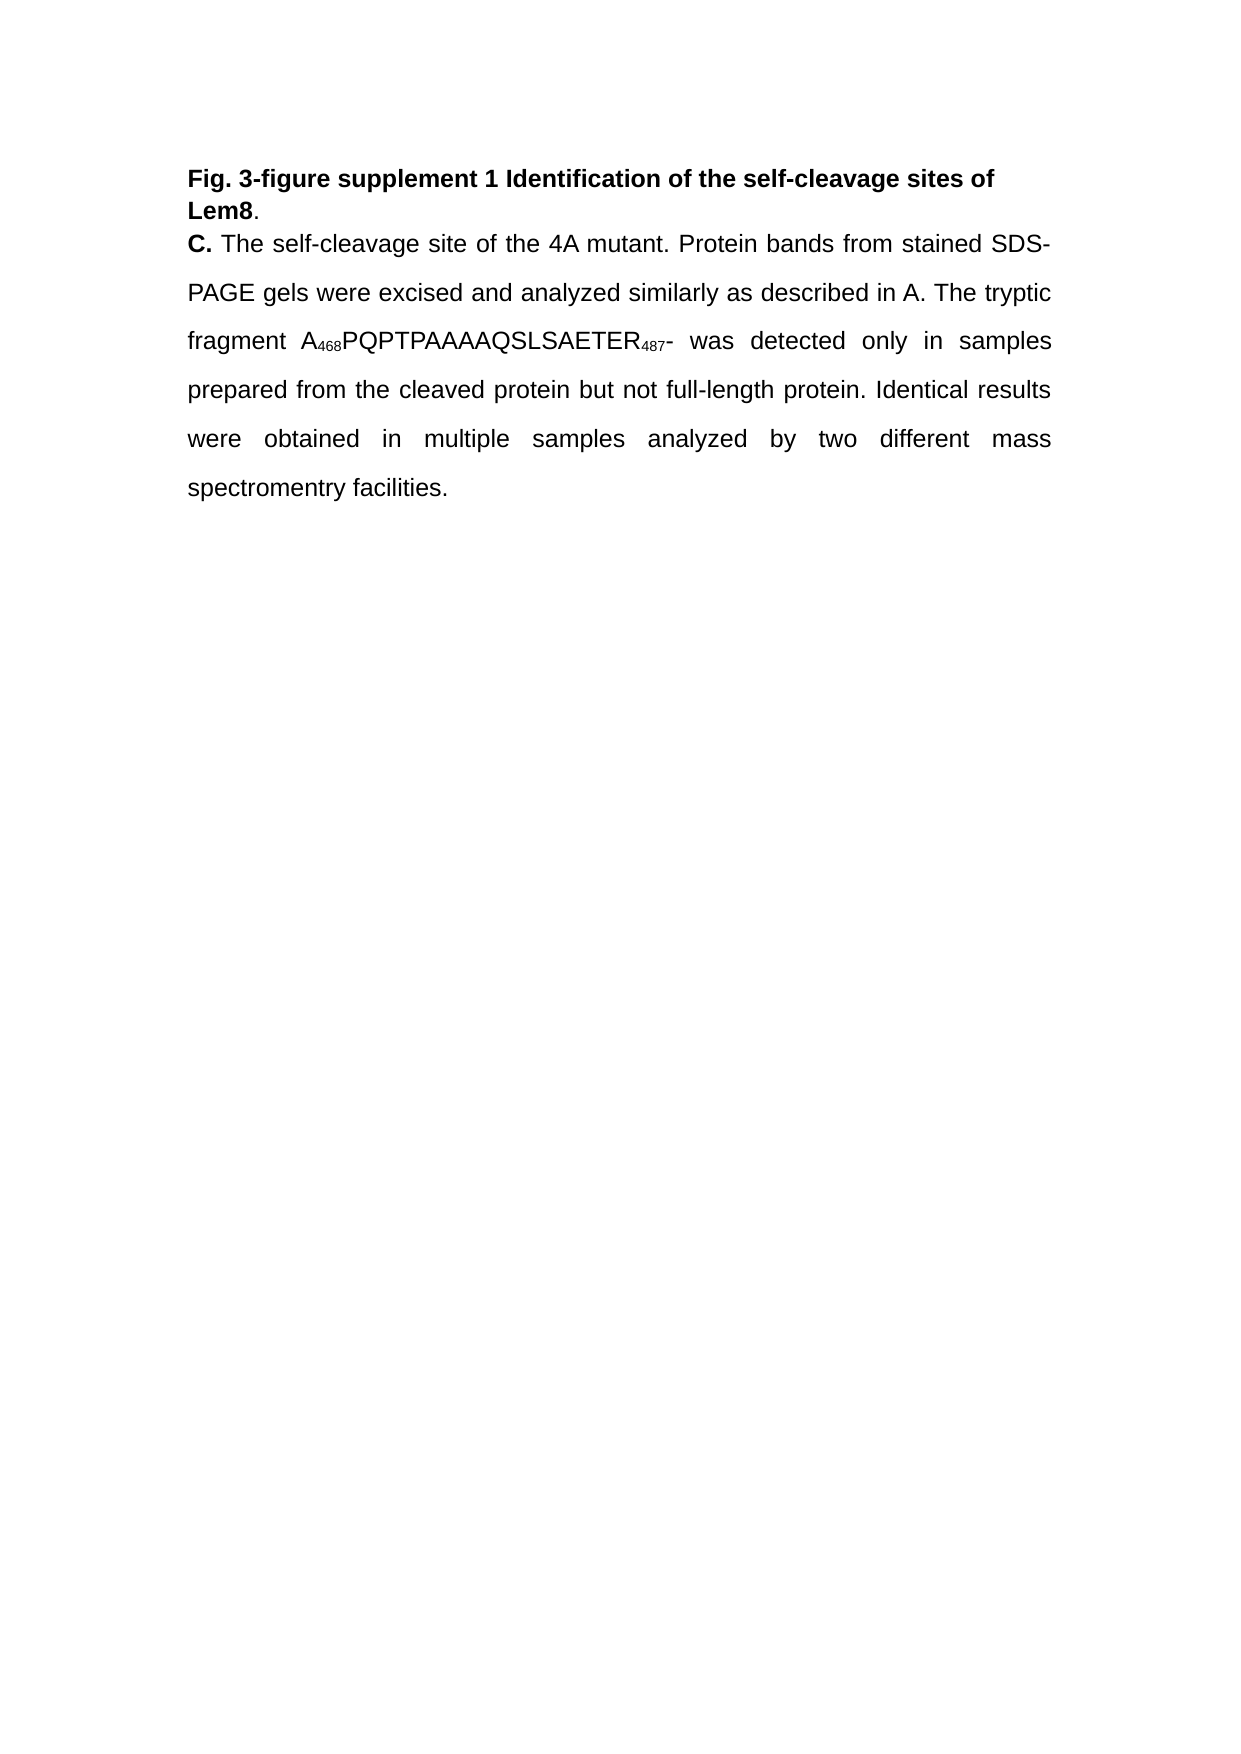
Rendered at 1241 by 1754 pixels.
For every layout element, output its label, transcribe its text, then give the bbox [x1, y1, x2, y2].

text C. The self-cleavage site of the 4A mutant. Protein bands from stained SDS-PAGE gels were excised and analyzed similarly as described in A. The tryptic fragment A468PQPTPAAAAQSLSAETER487- was detected only in samples prepared from the cleaved protein but not full-length protein. Identical results were obtained in multiple samples analyzed by two different mass spectromentry facilities. [187, 227, 1053, 503]
text Fig. 3-figure supplement 1 Identification of the self-cleavage sites of Lem8. [187, 162, 1053, 227]
